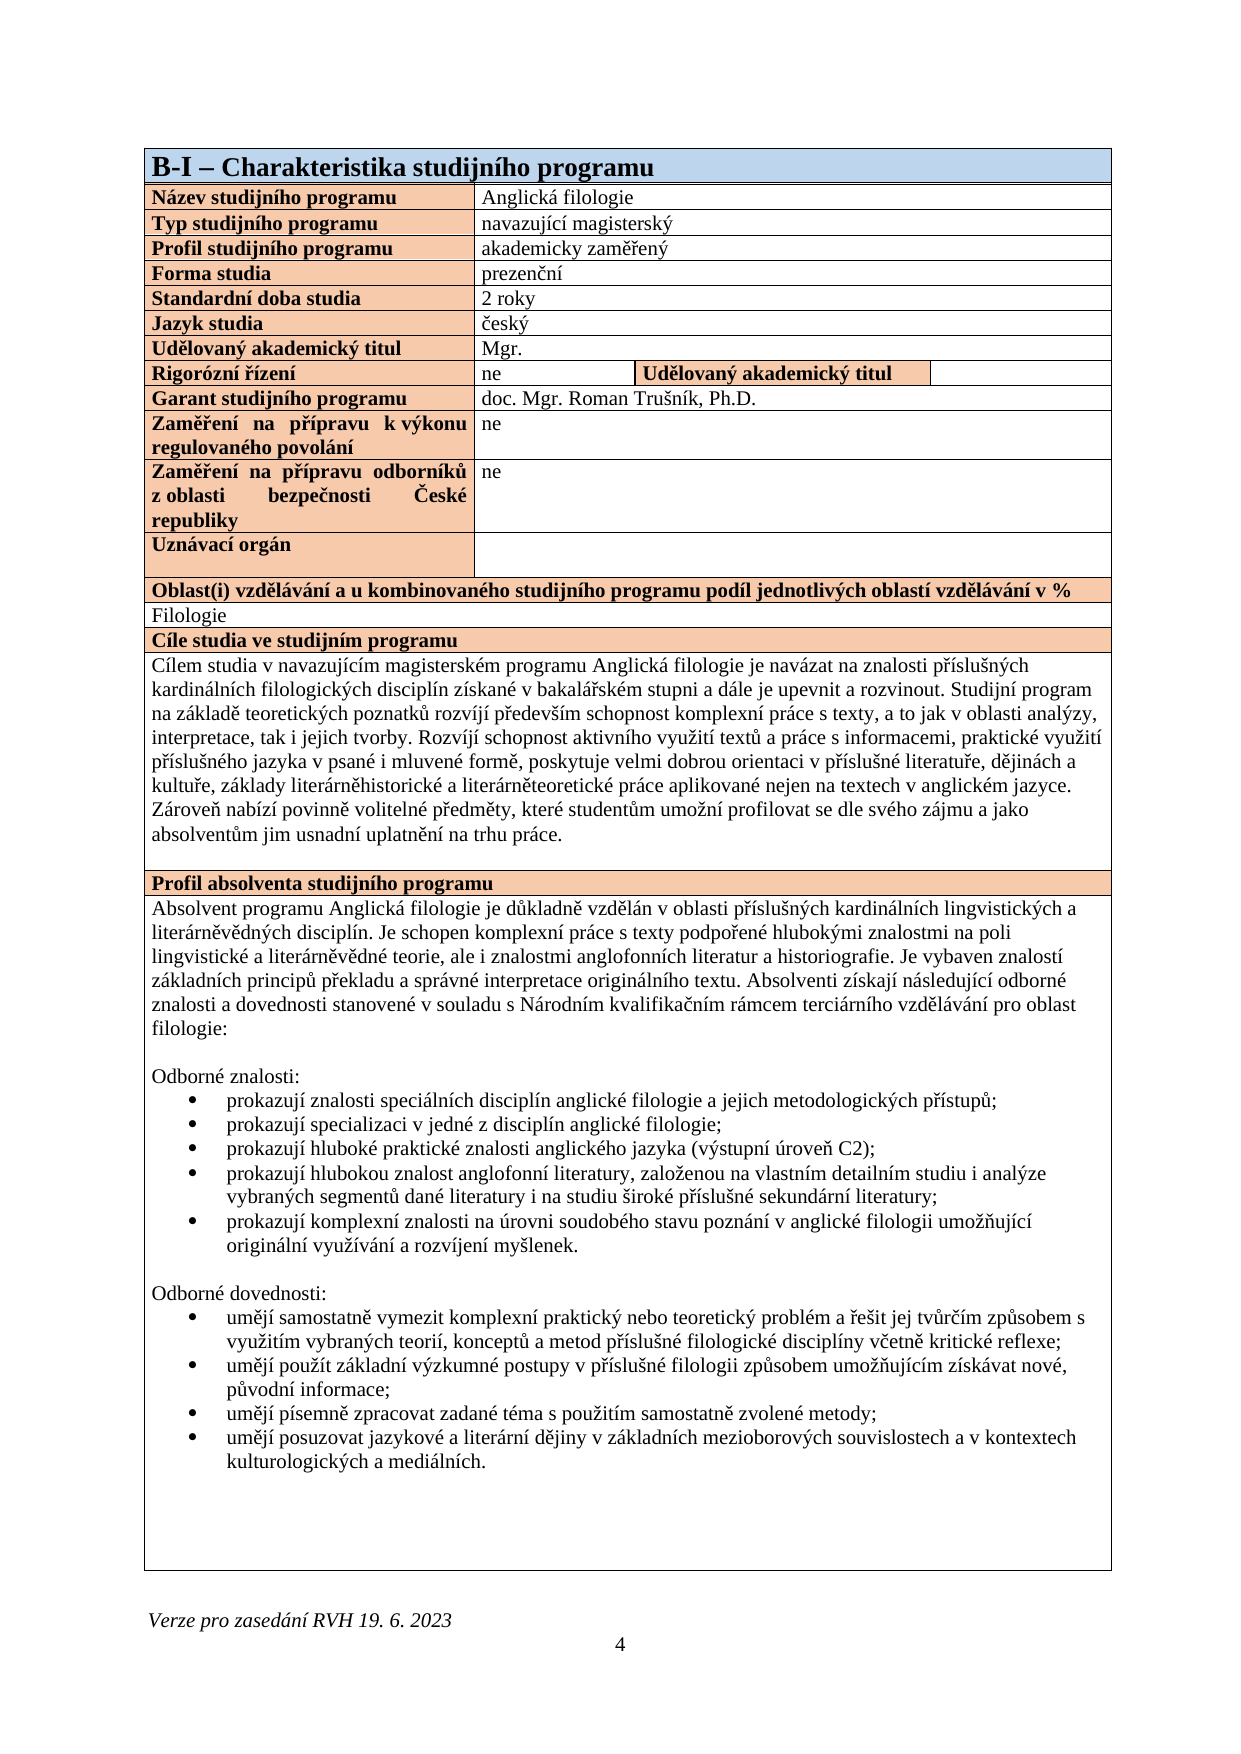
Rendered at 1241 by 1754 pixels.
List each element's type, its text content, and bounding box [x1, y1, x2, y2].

table_cell [475, 533, 1111, 577]
table_header B-I – Charakteristika studijního programu [145, 149, 1111, 182]
table_cell ne [475, 411, 1111, 459]
table_cell Anglická filologie [475, 185, 1111, 209]
table_cell Typ studijního programu [145, 210, 474, 234]
table_cell Cílem studia v navazujícím magisterském programu Anglická filologie je navázat na znalosti příslušných kardinálních filologických disciplín získané v bakalářském stupni a dále je upevnit a rozvinout. Studijní program na základě teoretických poznatků rozvíjí především schopnost komplexní práce s texty, a to jak v oblasti analýzy, interpretace, tak i jejich tvorby. Rozvíjí schopnost aktivního využití textů a práce s informacemi, praktické využití příslušného jazyka v psané i mluvené formě, poskytuje velmi dobrou orientaci v příslušné literatuře, dějinách a kultuře, základy literárněhistorické a literárněteoretické práce aplikované nejen na textech v anglickém jazyce. Zároveň nabízí povinně volitelné předměty, které studentům umožní profilovat se dle svého zájmu a jako absolventům jim usnadní uplatnění na trhu práce. [145, 653, 1111, 869]
table_cell ne [475, 361, 634, 385]
table_cell 2 roky [475, 286, 1111, 310]
table_cell navazující magisterský [475, 210, 1111, 234]
table_cell Garant studijního programu [145, 386, 474, 410]
table_cell Forma studia [145, 261, 474, 285]
table_cell Cíle studia ve studijním programu [145, 628, 1111, 652]
table_cell český [475, 311, 1111, 335]
table_cell Oblast(i) vzdělávání a u kombinovaného studijního programu podíl jednotlivých oblastí vzdělávání v % [145, 578, 1111, 602]
table_cell Zaměření na přípravu odborníků z oblasti bezpečnosti České republiky [145, 460, 474, 532]
table_cell Profil absolventa studijního programu [145, 871, 1111, 895]
table_cell Standardní doba studia [145, 286, 474, 310]
table_cell prezenční [475, 261, 1111, 285]
table_cell Uznávací orgán [145, 533, 474, 577]
table_cell Zaměření na přípravu k výkonu regulovaného povolání [145, 411, 474, 459]
table_cell Název studijního programu [145, 185, 474, 209]
table_cell Profil studijního programu [145, 236, 474, 259]
table_cell doc. Mgr. Roman Trušník, Ph.D. [475, 386, 1111, 410]
table_cell Udělovaný akademický titul [636, 361, 930, 385]
table_cell akademicky zaměřený [475, 236, 1111, 259]
table_cell Udělovaný akademický titul [145, 336, 474, 360]
table_cell Mgr. [475, 336, 1111, 360]
table_cell Absolvent programu Anglická filologie je důkladně vzdělán v oblasti příslušných kardinálních lingvistických a literárněvědných disciplín. Je schopen komplexní práce s texty podpořené hlubokými znalostmi na poli lingvistické a literárněvědné teorie, ale i znalostmi anglofonních literatur a historiografie. Je vybaven znalostí základních principů překladu a správné interpretace originálního textu. Absolventi získají následující odborné znalosti a dovednosti stanovené v souladu s Národním kvalifikačním rámcem terciárního vzdělávání pro oblast filologie: Odborné znalosti: prokazují znalosti speciálních disciplín anglické filologie a jejich metodologických přístupů; prokazují specializaci v jedné z disciplín anglické filologie; prokazují hluboké praktické znalosti anglického jazyka (výstupní úroveň C2); prokazují hlubokou znalost anglofonní literatury, založenou na vlastním detailním studiu i analýze vybraných segmentů dané literatury i na studiu široké příslušné sekundární literatury; prokazují komplexní znalosti na úrovni soudobého stavu poznání v anglické filologii umožňující originální využívání a rozvíjení myšlenek. Odborné dovednosti: umějí samostatně vymezit komplexní praktický nebo teoretický problém a řešit jej tvůrčím způsobem s využitím vybraných teorií, konceptů a metod příslušné filologické disciplíny včetně kritické reflexe; umějí použít základní výzkumné postupy v příslušné filologii způsobem umožňujícím získávat nové, původní informace; umějí písemně zpracovat zadané téma s použitím samostatně zvolené metody; umějí posuzovat jazykové a literární dějiny v základních mezioborových souvislostech a v kontextech kulturologických a mediálních. [145, 896, 1111, 1569]
table_cell Jazyk studia [145, 311, 474, 335]
table_cell ne [475, 460, 1111, 532]
table_cell Rigorózní řízení [145, 361, 474, 385]
table_cell Filologie [145, 603, 1111, 627]
table_cell [931, 361, 1111, 385]
